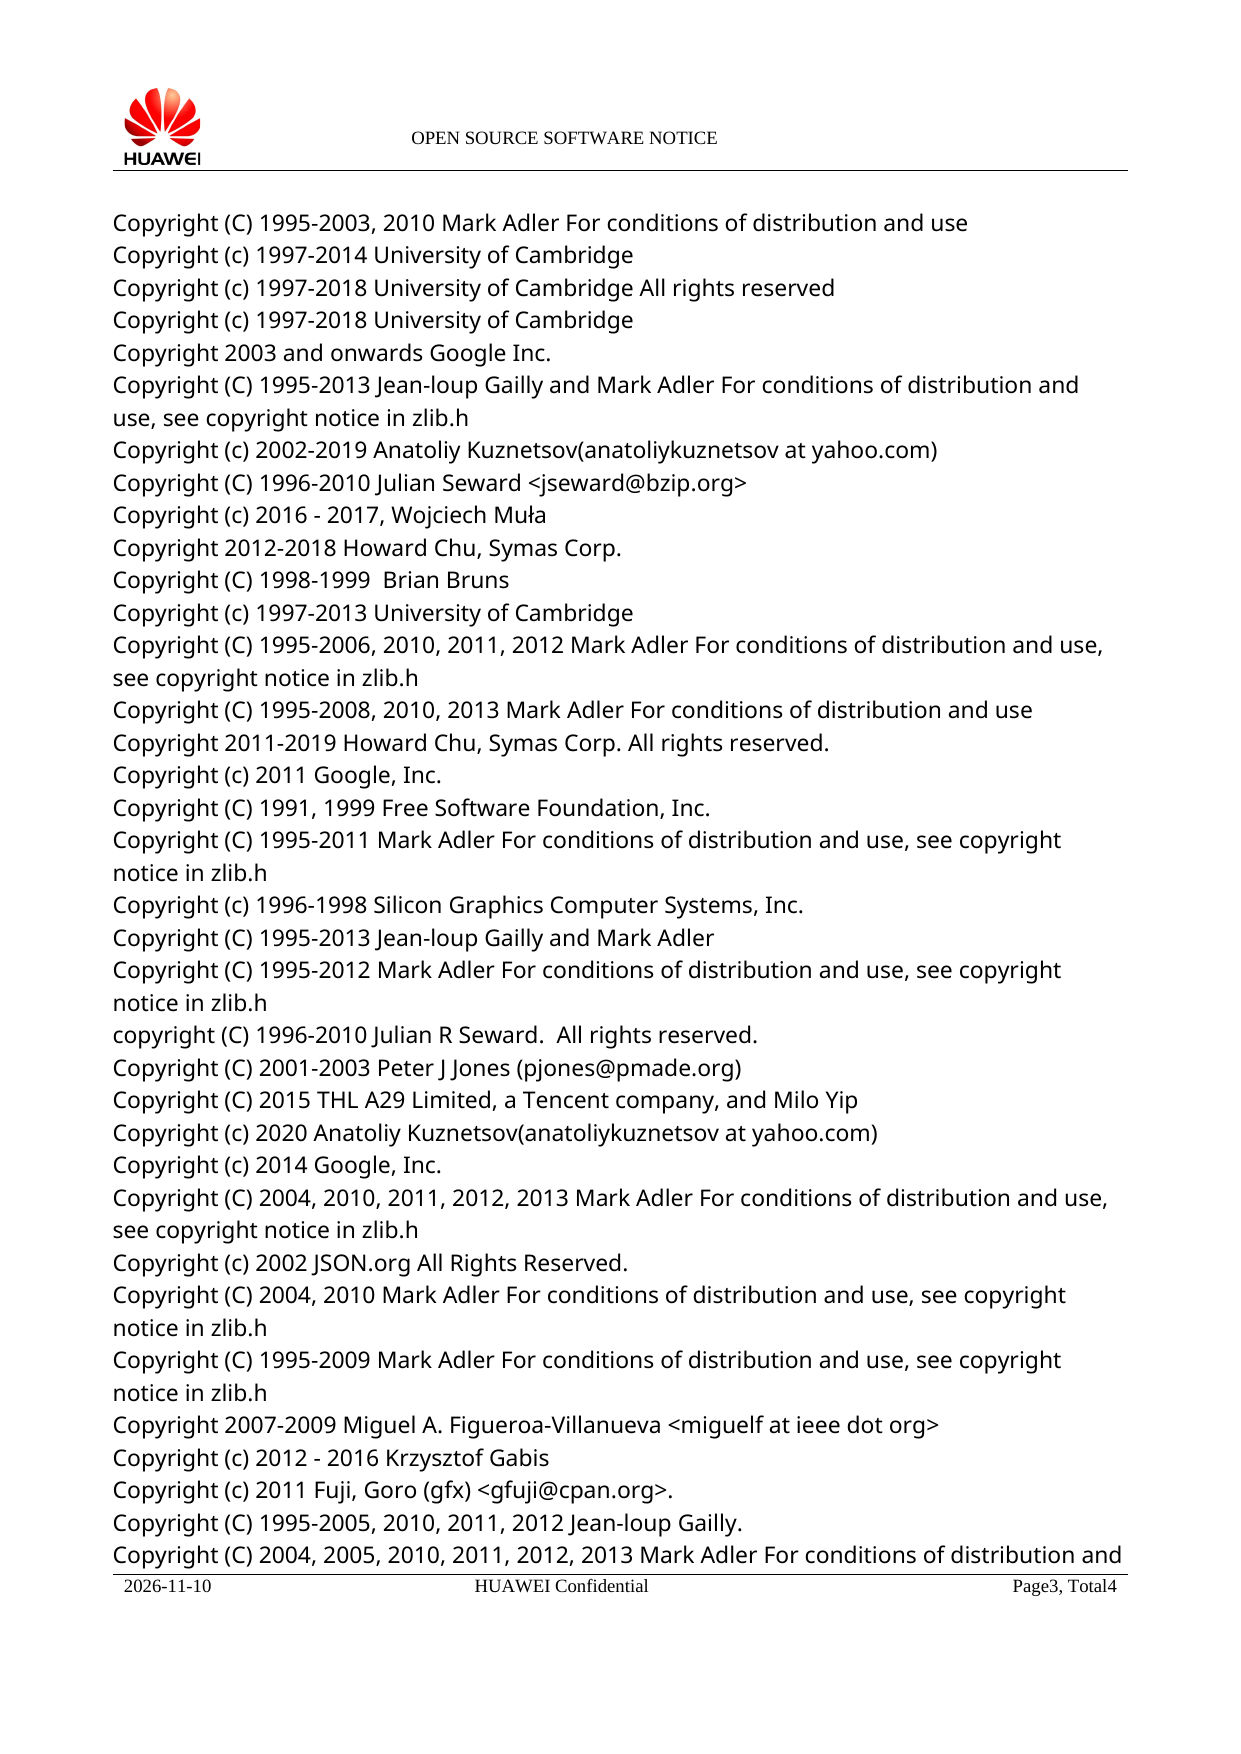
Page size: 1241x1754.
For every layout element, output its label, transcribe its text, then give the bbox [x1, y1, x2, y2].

picture [124, 88, 201, 165]
